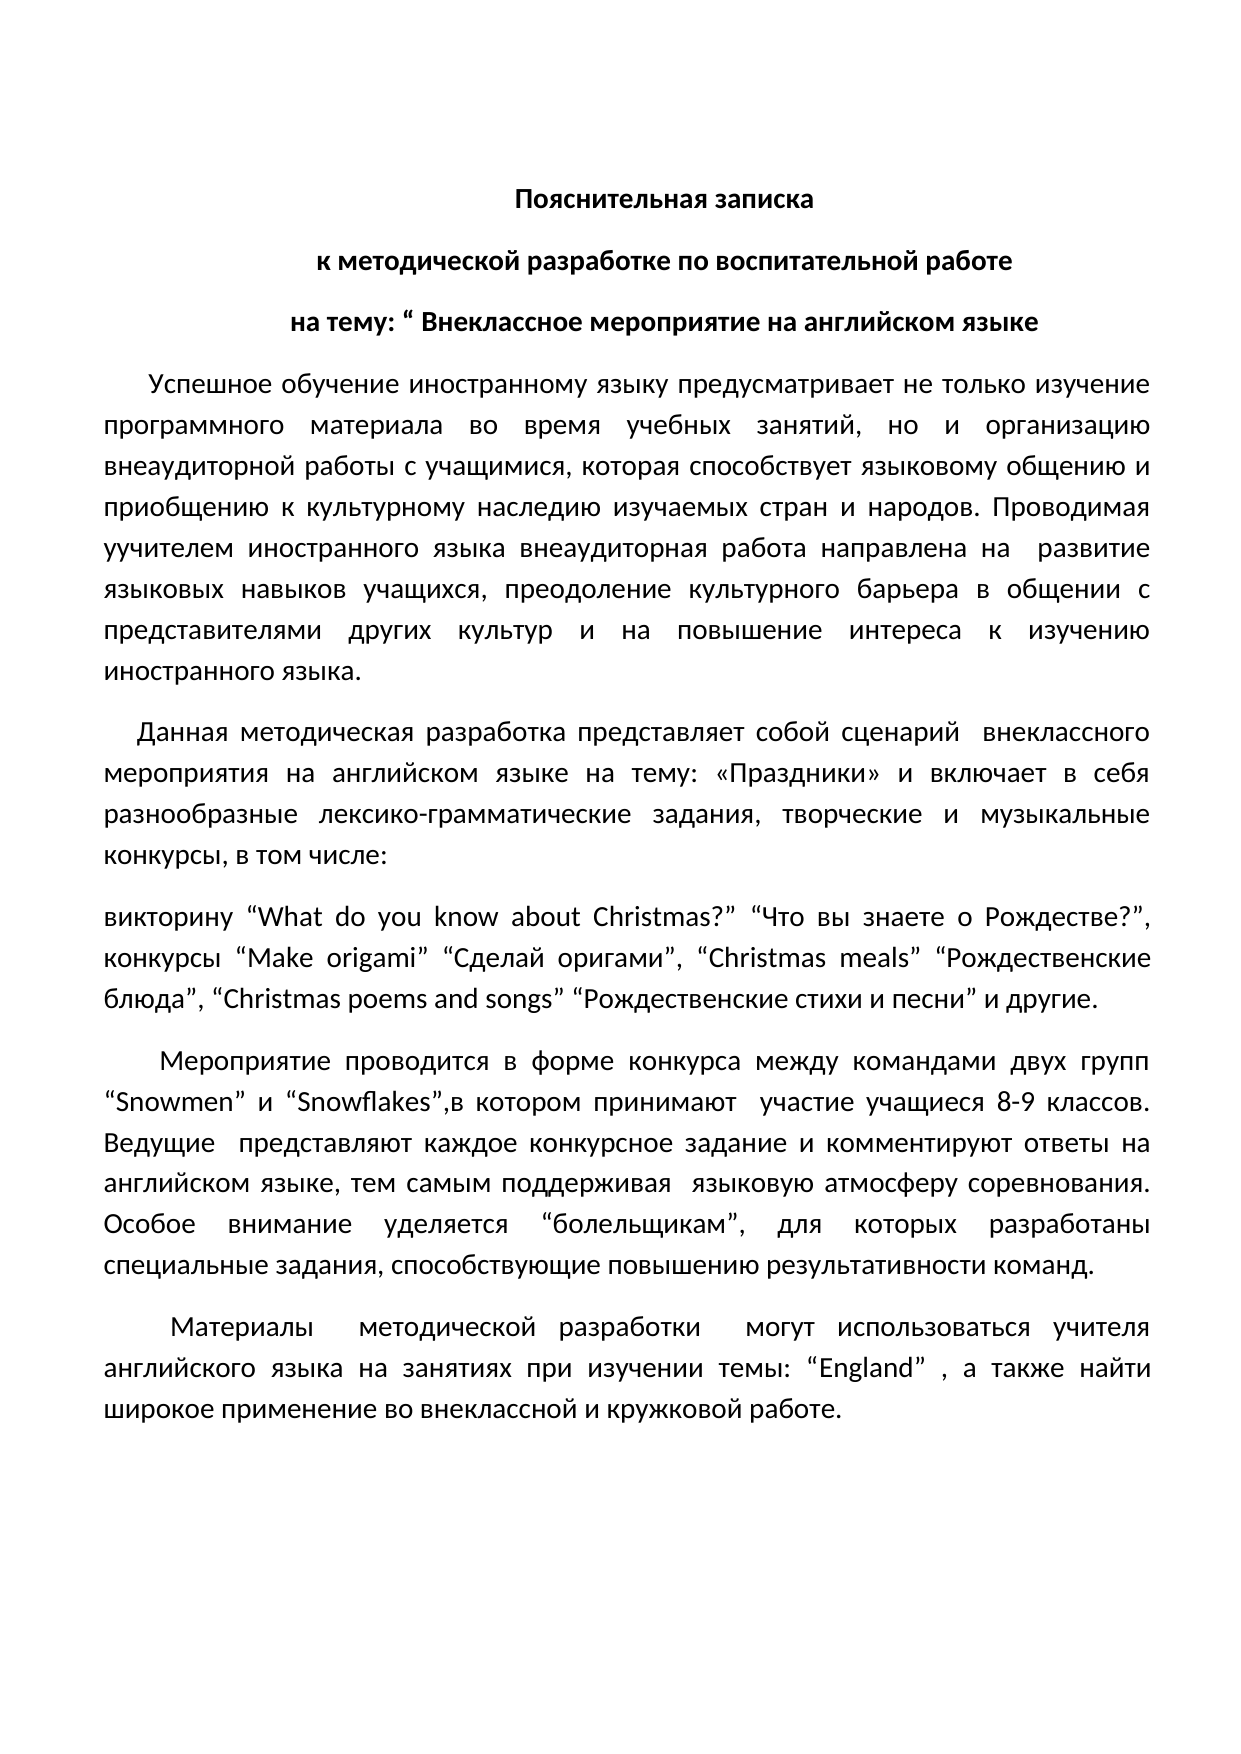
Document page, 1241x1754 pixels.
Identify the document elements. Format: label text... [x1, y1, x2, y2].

text Данная методическая разработка представляет собой сценарий внеклассного мероприятия на английском языке на тему: «Праздники» и включает в себя разнообразные лексико-грамматические задания, творческие и музыкальные конкурсы, в том числе: [103, 713, 1152, 872]
text Успешное обучение иностранному языку предусматривает не только изучение программного материала во время учебных занятий, но и организацию внеаудиторной работы с учащимися, которая способствует языковому общению и приобщению к культурному наследию изучаемых стран и народов. Проводимая уучителем иностранного языка внеаудиторная работа направлена на развитие языковых навыков учащихся, преодоление культурного барьера в общении с представителями других культур и на повышение интереса к изучению иностранного языка. [103, 365, 1152, 687]
text Мероприятие проводится в форме конкурса между командами двух групп “Snowmen” и “Snowflakes”,в котором принимают участие учащиеся 8-9 классов. Ведущие представляют каждое конкурсное задание и комментируют ответы на английском языке, тем самым поддерживая языковую атмосферу соревнования. Особое внимание уделяется “болельщикам”, для которых разработаны специальные задания, способствующие повышению результативности команд. [103, 1042, 1152, 1282]
text Материалы методической разработки могут использоваться учителя английского языка на занятиях при изучении темы: “England” , а также найти широкое применение во внеклассной и кружковой работе. [103, 1308, 1152, 1426]
text к методической разработке по воспитательной работе [177, 242, 1152, 277]
text Пояснительная записка [177, 180, 1152, 216]
text викторину “What do you know about Christmas?” “Что вы знаете о Рождестве?”, конкурсы “Make origami” “Сделай оригами”, “Christmas meals” “Рождественские блюда”, “Christmas poems and songs” “Рождественские стихи и песни” и другие. [103, 898, 1152, 1016]
text на тему: “ Внеклассное мероприятие на английском языке [177, 303, 1152, 339]
